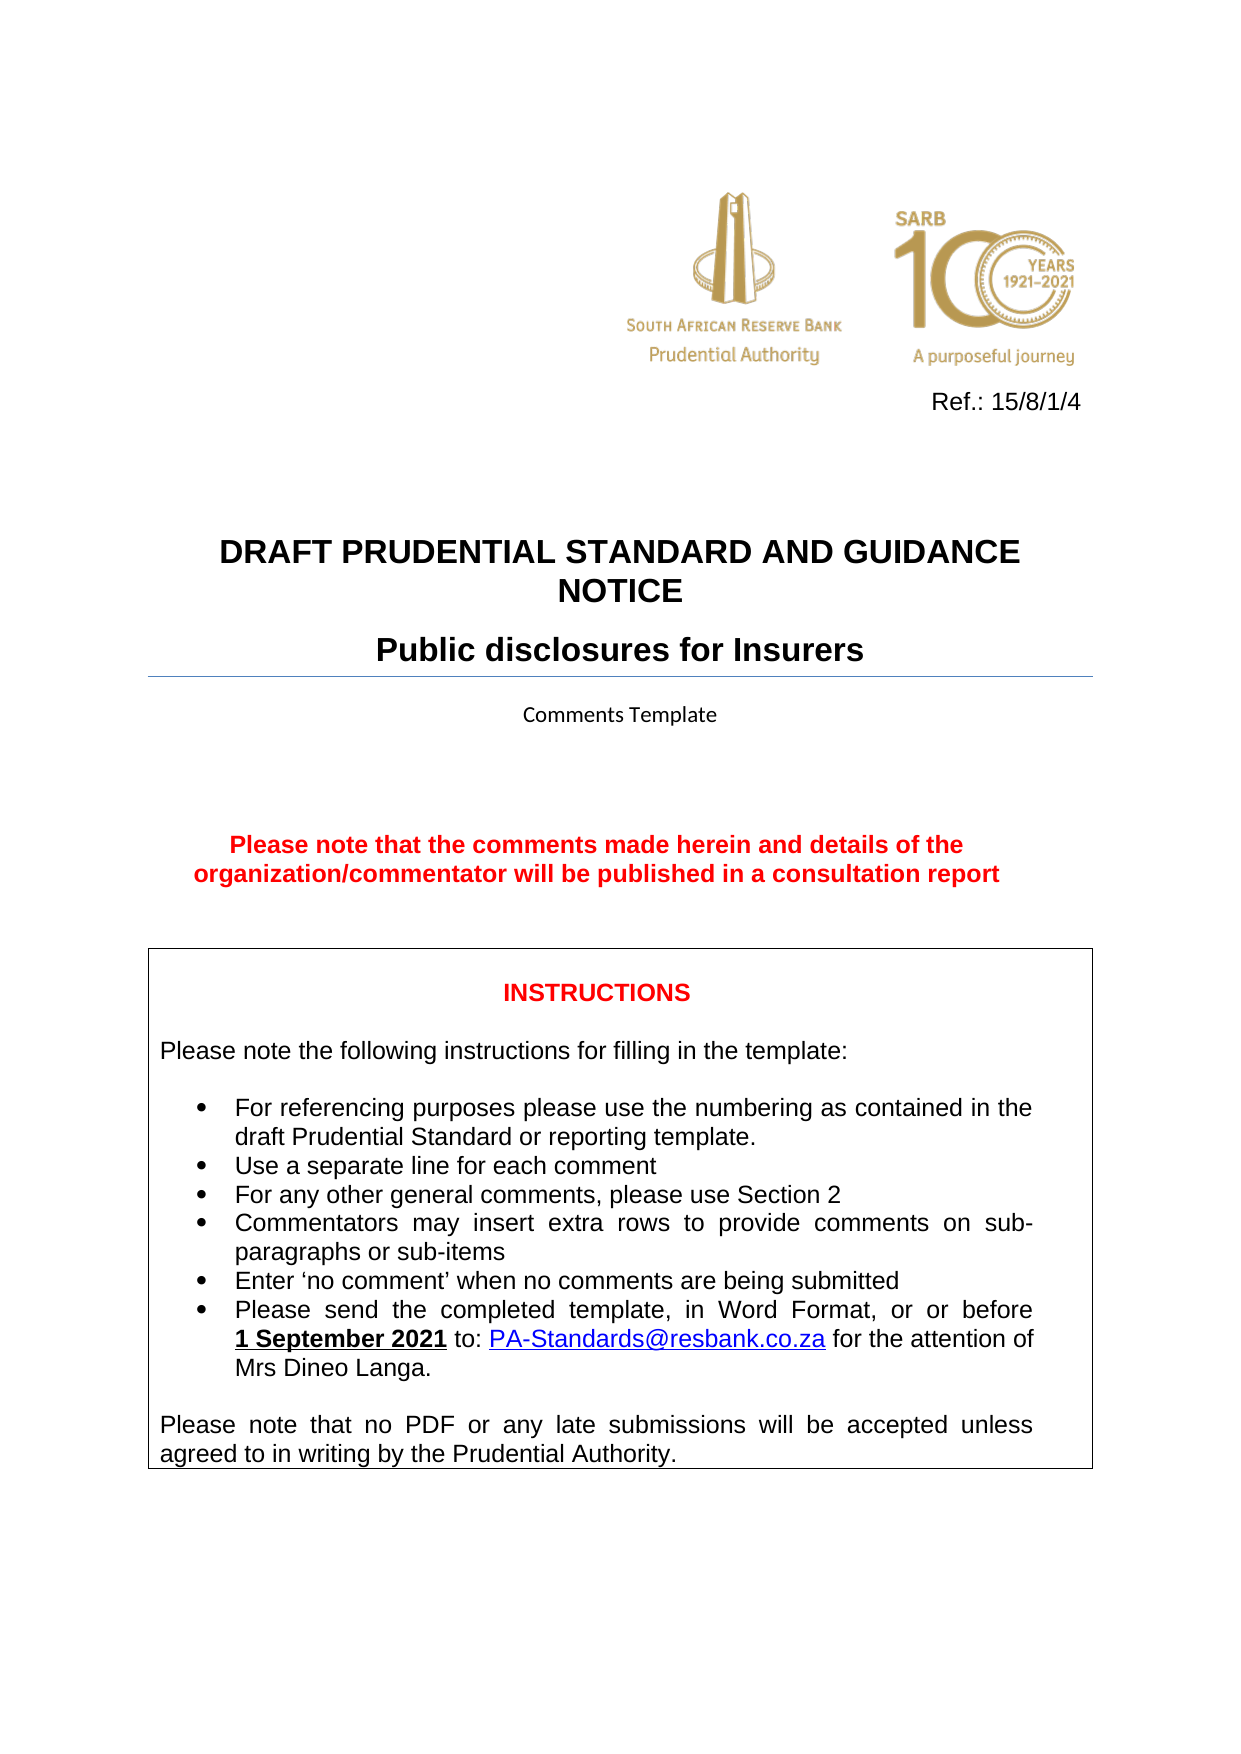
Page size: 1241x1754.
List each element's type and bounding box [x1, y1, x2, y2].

picture [627, 192, 1082, 366]
